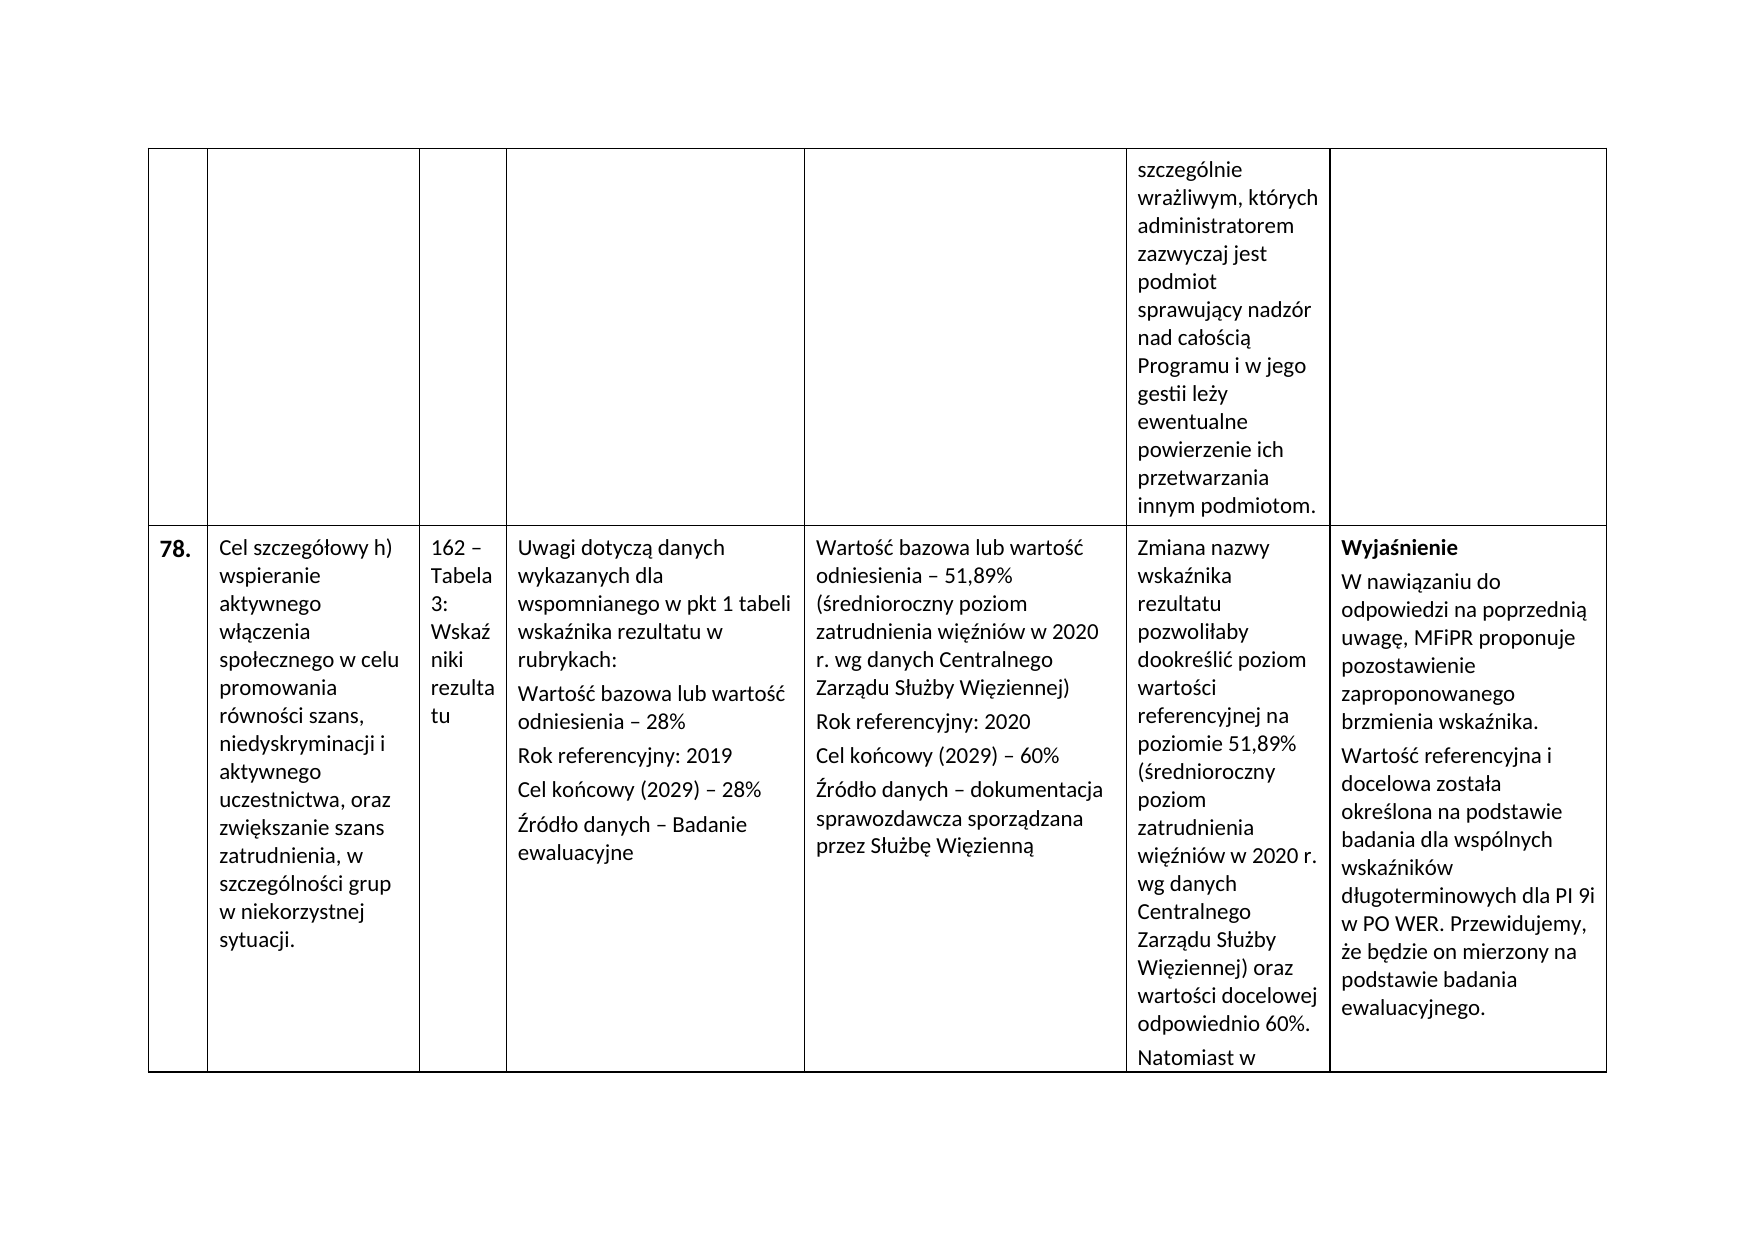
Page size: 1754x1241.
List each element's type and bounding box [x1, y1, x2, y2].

table_cell [507, 149, 804, 525]
table_cell [1127, 526, 1329, 1071]
table_cell [507, 526, 804, 1071]
table_cell [149, 526, 207, 1071]
table_cell [805, 526, 1126, 1071]
table_cell [1331, 526, 1606, 1071]
table_cell [208, 149, 419, 525]
table_cell [149, 149, 207, 525]
table_cell [1127, 149, 1329, 525]
table_cell [208, 526, 419, 1071]
table_cell [420, 526, 506, 1071]
table_cell [1331, 149, 1606, 525]
table_cell [420, 149, 506, 525]
table_cell [805, 149, 1126, 525]
